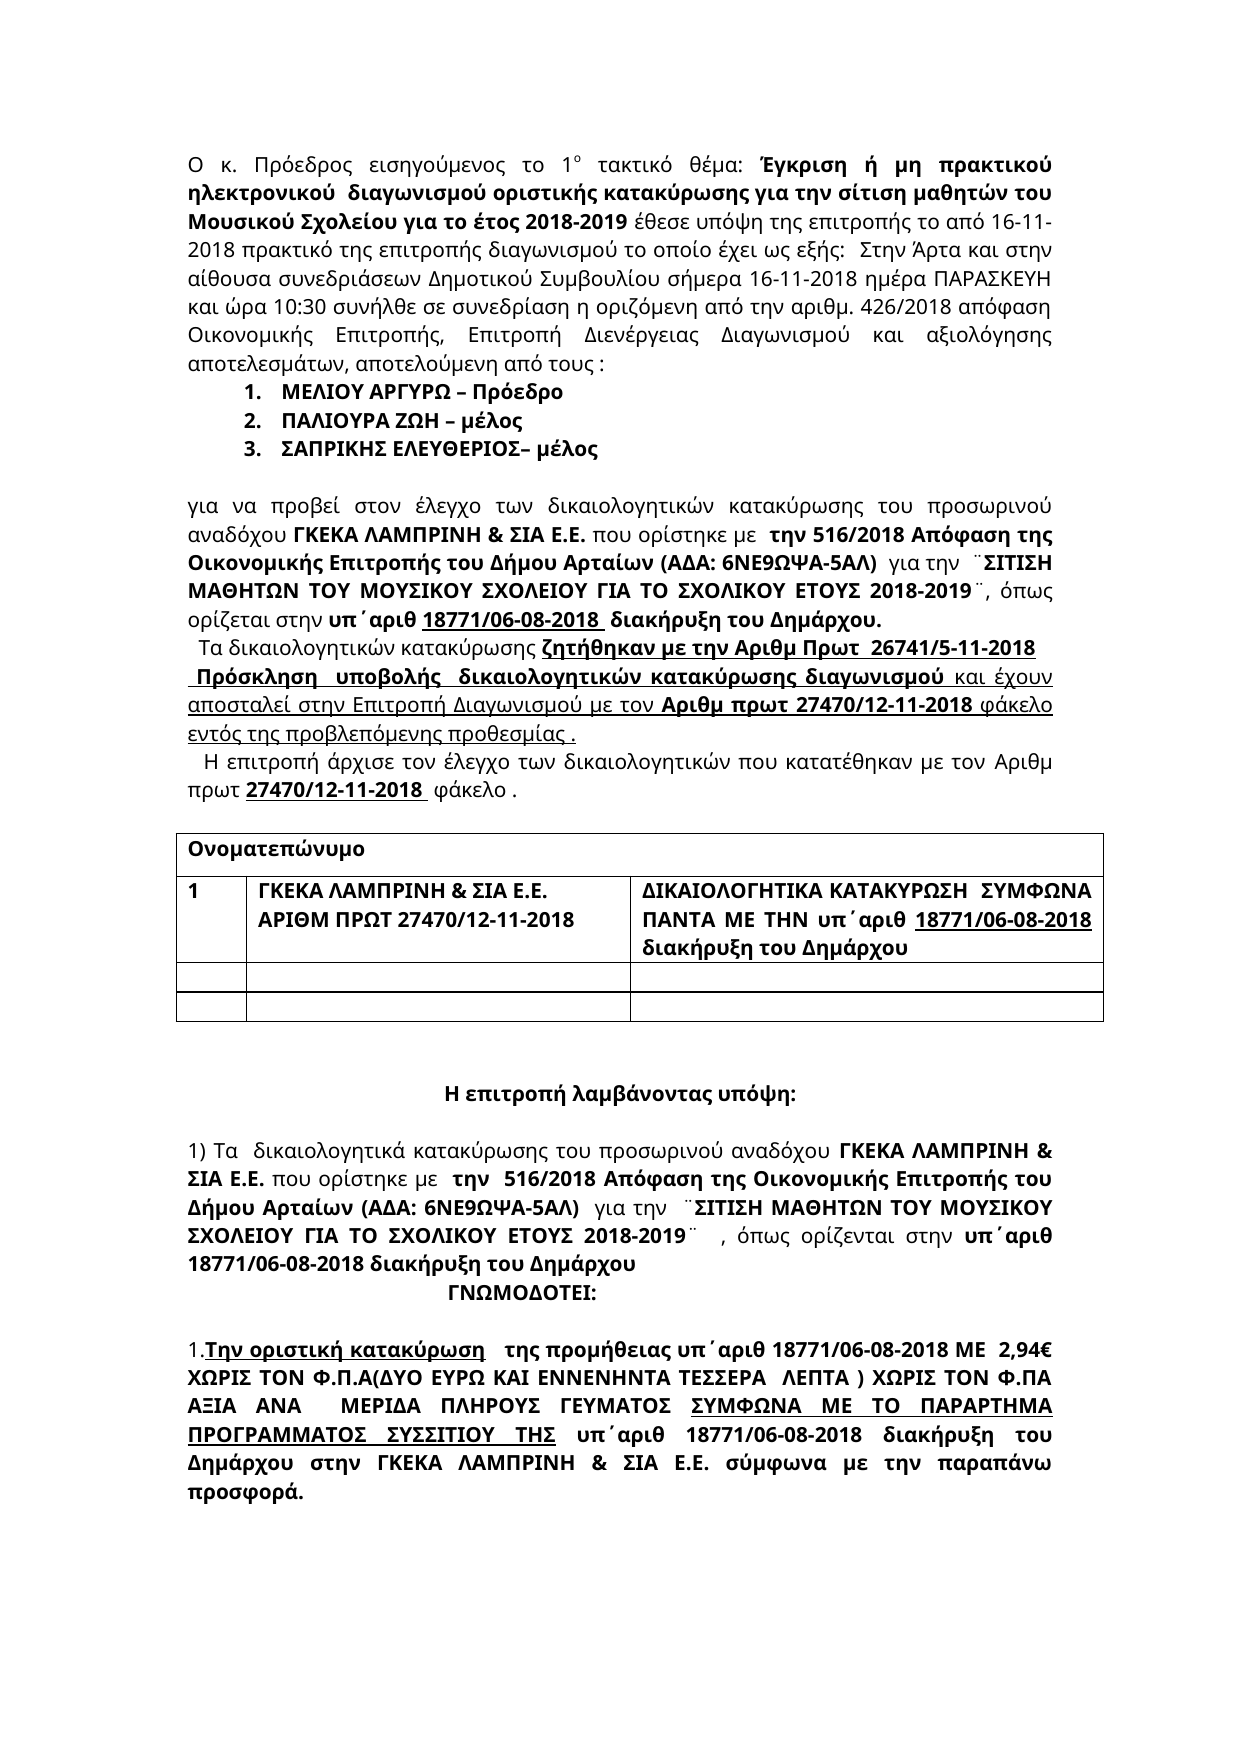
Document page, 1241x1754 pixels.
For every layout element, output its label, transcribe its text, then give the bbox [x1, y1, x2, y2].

table_cell ΔΙΚΑΙΟΛΟΓΗΤΙΚΑ ΚΑΤΑΚΥΡΩΣΗ ΣΥΜΦΩΝΑ ΠΑΝΤΑ ΜΕ ΤΗΝ υπ΄αριθ 18771/06-08-2018 διακήρυξη του Δημάρχου [631, 877, 1103, 962]
text 1.Την οριστική κατακύρωση της προμήθειας υπ΄αριθ 18771/06-08-2018 ΜΕ 2,94€ ΧΩΡΙΣ ΤΟΝ Φ.Π.Α(ΔΥΟ ΕΥΡΩ ΚΑΙ ΕΝΝΕΝΗΝΤΑ ΤΕΣΣΕΡΑ ΛΕΠΤΑ ) ΧΩΡΙΣ ΤΟΝ Φ.ΠΑ ΑΞΙΑ ΑΝΑ ΜΕΡΙΔΑ ΠΛΗΡΟΥΣ ΓΕΥΜΑΤΟΣ ΣΥΜΦΩΝΑ ΜΕ ΤΟ ΠΑΡΑΡΤΗΜΑ ΠΡΟΓΡΑΜΜΑΤΟΣ ΣΥΣΣΙΤΙΟΥ ΤΗΣ υπ΄αριθ 18771/06-08-2018 διακήρυξη του Δημάρχου στην ΓΚΕΚΑ ΛΑΜΠΡΙΝΗ & ΣΙΑ Ε.Ε. σύμφωνα με την παραπάνω προσφορά. [187, 1335, 1053, 1505]
table_cell [247, 993, 630, 1021]
text Η επιτροπή άρχισε τον έλεγχο των δικαιολογητικών που κατατέθηκαν με τον Αριθμ πρωτ 27470/12-11-2018 φάκελο . [187, 747, 1053, 804]
list ΣΑΠΡΙΚΗΣ ΕΛΕΥΘΕΡΙΟΣ– μέλος [244, 434, 1053, 463]
table_cell [631, 963, 1103, 991]
table_cell [247, 963, 630, 991]
text Πρόσκληση υποβολής δικαιολογητικών κατακύρωσης διαγωνισμού και έχουν αποσταλεί στην Επιτροπή Διαγωνισμού με τον Αριθμ πρωτ 27470/12-11-2018 φάκελο εντός της προβλεπόμενης προθεσμίας . [187, 715, 1053, 747]
list ΜΕΛΙΟΥ ΑΡΓΥΡΩ – Πρόεδρο [244, 377, 1053, 406]
list ΠΑΛΙΟΥΡΑ ΖΩΗ – μέλος [244, 406, 1053, 434]
table_cell ΓΚΕΚΑ ΛΑΜΠΡΙΝΗ & ΣΙΑ Ε.Ε. ΑΡΙΘΜ ΠΡΩΤ 27470/12-11-2018 [247, 877, 630, 962]
text για να προβεί στον έλεγχο των δικαιολογητικών κατακύρωσης του προσωρινού αναδόχου ΓΚΕΚΑ ΛΑΜΠΡΙΝΗ & ΣΙΑ Ε.Ε. που ορίστηκε με την 516/2018 Απόφαση της Οικονομικής Επιτροπής του Δήμου Αρταίων (ΑΔΑ: 6ΝΕ9ΩΨΑ-5ΑΛ) για την ¨ΣΙΤΙΣΗ ΜΑΘΗΤΩΝ ΤΟΥ ΜΟΥΣΙΚΟΥ ΣΧΟΛΕΙΟΥ ΓΙΑ ΤΟ ΣΧΟΛΙΚΟΥ ΕΤΟΥΣ 2018-2019¨, όπως ορίζεται στην υπ΄αριθ 18771/06-08-2018 διακήρυξη του Δημάρχου. [187, 491, 1053, 633]
table_header Ονοματεπώνυμο [177, 834, 1103, 876]
text Τα δικαιολογητικών κατακύρωσης ζητήθηκαν με την Αριθμ Πρωτ 26741/5-11-2018 [187, 633, 1053, 662]
text Η επιτροπή λαμβάνοντας υπόψη: [187, 1079, 1053, 1107]
table_cell [177, 963, 246, 991]
text ΓΝΩΜΟΔΟΤΕΙ: [187, 1278, 1053, 1306]
table_cell 1 [177, 877, 246, 962]
text Πρόσκληση υποβολής δικαιολογητικών κατακύρωσης διαγωνισμού και έχουν αποσταλεί στην Επιτροπή Διαγωνισμού με τον Αριθμ πρωτ 27470/12-11-2018 φάκελο εντός της προβλεπόμενης προθεσμίας . [187, 687, 1053, 714]
text Πρόσκληση υποβολής δικαιολογητικών κατακύρωσης διαγωνισμού και έχουν αποσταλεί στην Επιτροπή Διαγωνισμού με τον Αριθμ πρωτ 27470/12-11-2018 φάκελο εντός της προβλεπόμενης προθεσμίας . [187, 662, 1053, 686]
text 1) Τα δικαιολογητικά κατακύρωσης του προσωρινού αναδόχου ΓΚΕΚΑ ΛΑΜΠΡΙΝΗ & ΣΙΑ Ε.Ε. που ορίστηκε με την 516/2018 Απόφαση της Οικονομικής Επιτροπής του Δήμου Αρταίων (ΑΔΑ: 6ΝΕ9ΩΨΑ-5ΑΛ) για την ¨ΣΙΤΙΣΗ ΜΑΘΗΤΩΝ ΤΟΥ ΜΟΥΣΙΚΟΥ ΣΧΟΛΕΙΟΥ ΓΙΑ ΤΟ ΣΧΟΛΙΚΟΥ ΕΤΟΥΣ 2018-2019¨ , όπως ορίζενται στην υπ΄αριθ 18771/06-08-2018 διακήρυξη του Δημάρχου [187, 1136, 1053, 1278]
text Ο κ. Πρόεδρος εισηγούμενος το 1ο τακτικό θέμα: Έγκριση ή μη πρακτικού ηλεκτρονικού διαγωνισμού οριστικής κατακύρωσης για την σίτιση μαθητών του Μουσικού Σχολείου για το έτος 2018-2019 έθεσε υπόψη της επιτροπής το από 16-11-2018 πρακτικό της επιτροπής διαγωνισμού το οποίο έχει ως εξής: Στην Άρτα και στην αίθουσα συνεδριάσεων Δημοτικού Συμβουλίου σήμερα 16-11-2018 ημέρα ΠΑΡΑΣΚΕΥΗ και ώρα 10:30 συνήλθε σε συνεδρίαση η οριζόμενη από την αριθμ. 426/2018 απόφαση Οικονομικής Επιτροπής, Επιτροπή Διενέργειας Διαγωνισμού και αξιολόγησης αποτελεσμάτων, αποτελούμενη από τους : [187, 150, 1053, 377]
table_cell [177, 993, 246, 1021]
table_cell [631, 993, 1103, 1021]
